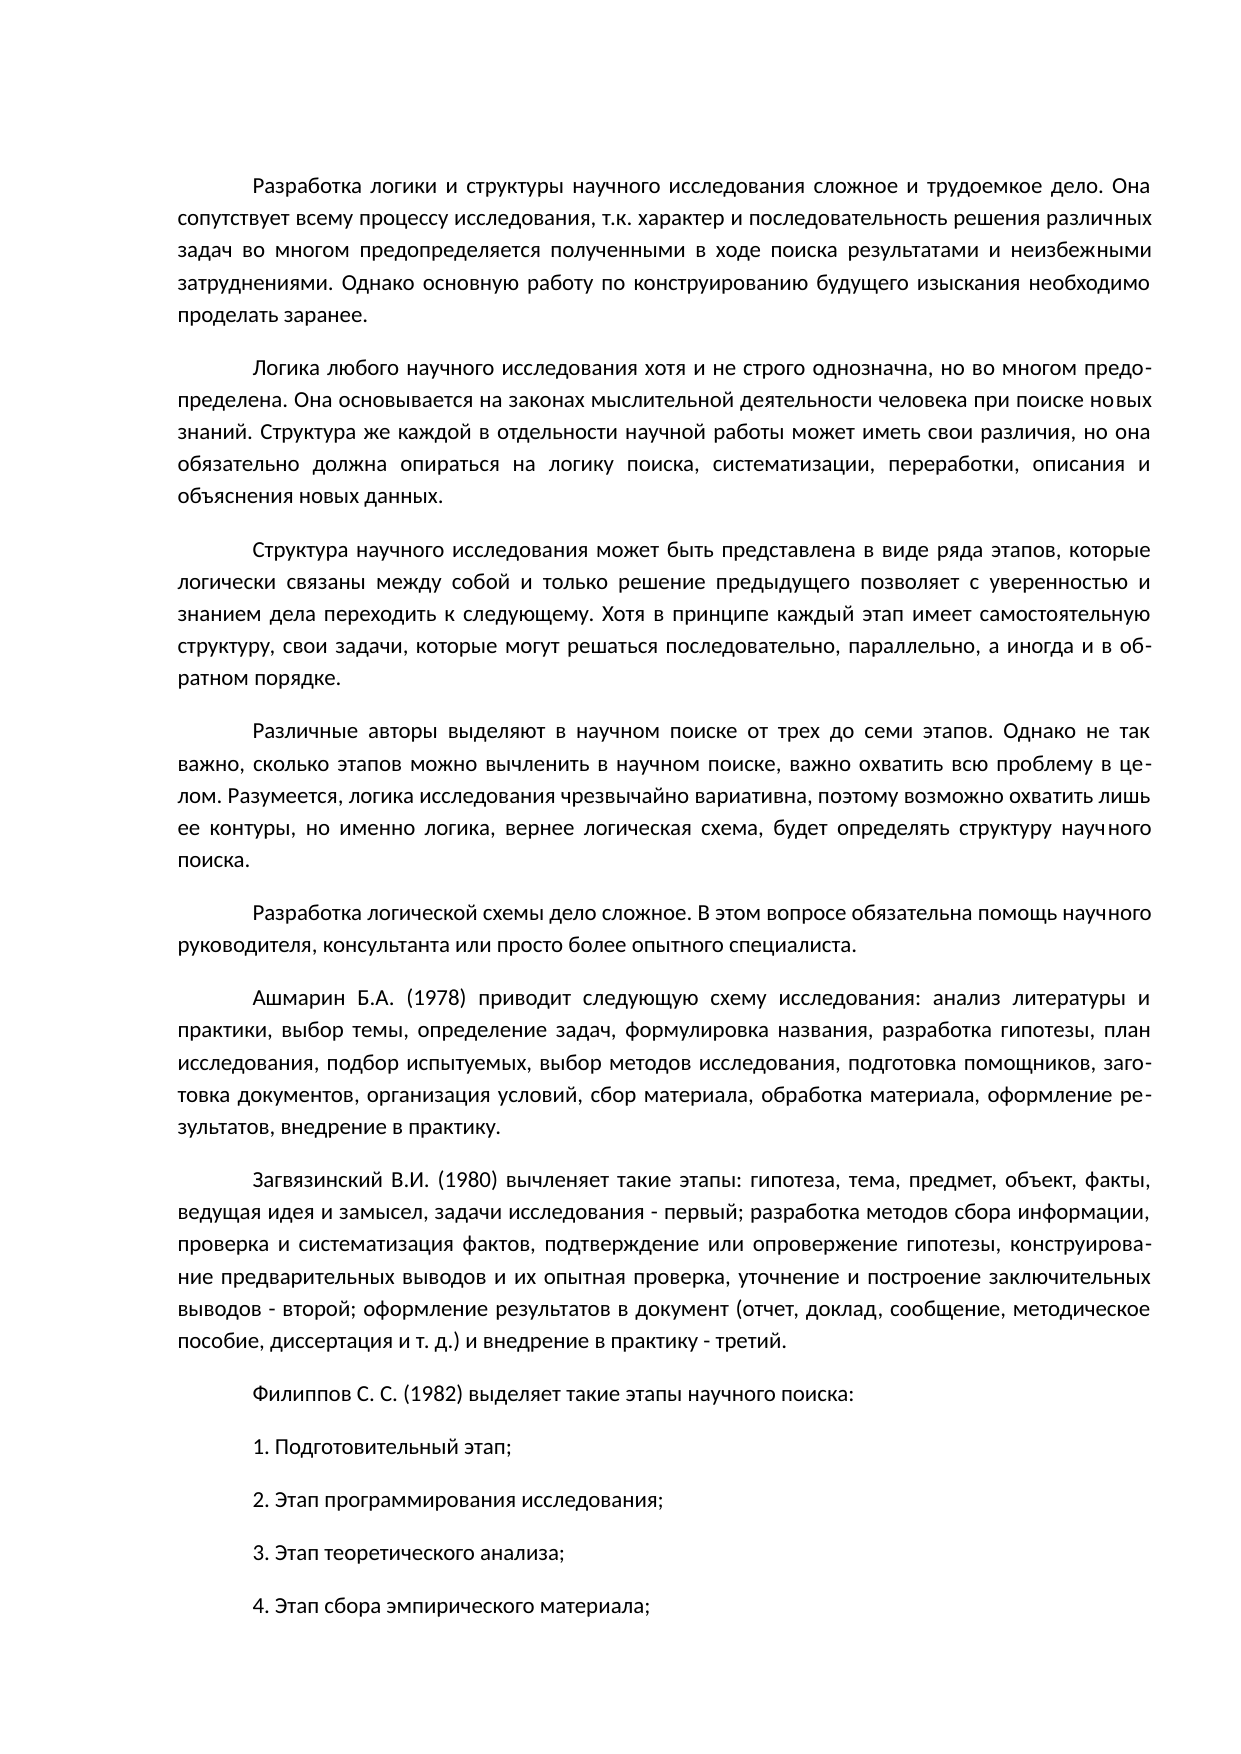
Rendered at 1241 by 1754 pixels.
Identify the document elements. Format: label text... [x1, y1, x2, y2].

text Различные авторы выделяют в научном поиске от трех до семи этапов. Однако не так важно, сколько этапов можно вычленить в научном поиске, важно охватить всю проблему в целом. Разумеется, логика исследования чрезвычайно вариативна, поэтому возможно охватить лишь ее контуры, но именно логика, вернее логическая схема, будет определять структуру научного поиска. [177, 716, 1152, 873]
text 3. Этап теоретического анализа; [177, 1538, 1152, 1566]
text 4. Этап сбора эмпирического материала; [177, 1591, 1152, 1619]
text Филиппов С. С. (1982) выделяет такие этапы научного поиска: [177, 1379, 1152, 1407]
text Ашмарин Б.А. (1978) приводит следующую схему исследования: анализ литературы и практики, выбор темы, определение задач, формулировка названия, разработка гипотезы, план исследования, подбор испытуемых, выбор методов исследования, подготовка помощников, заготовка документов, организация условий, сбор материала, обработка материала, оформление результатов, внедрение в практику. [177, 983, 1152, 1140]
text 1. Подготовительный этап; [177, 1432, 1152, 1460]
text Структура научного исследования может быть представлена в виде ряда этапов, которые логически связаны между собой и только решение предыдущего позволяет с уверенностью и знанием дела переходить к следующему. Хотя в принципе каждый этап имеет самостоятельную структуру, свои задачи, которые могут решаться последовательно, параллельно, а иногда и в обратном порядке. [177, 535, 1152, 691]
text Разработка логической схемы дело сложное. В этом вопросе обязательна помощь научного руководителя, консультанта или просто более опытного специалиста. [177, 898, 1152, 958]
text Логика любого научного исследования хотя и не строго однозначна, но во многом предопределена. Она основывается на законах мыслительной деятельности человека при поиске новых знаний. Структура же каждой в отдельности научной работы может иметь свои различия, но она обязательно должна опираться на логику поиска, систематизации, переработки, описания и объяснения новых данных. [177, 353, 1152, 510]
text Загвязинский В.И. (1980) вычленяет такие этапы: гипотеза, тема, предмет, объект, факты, ведущая идея и замысел, задачи исследования - первый; разработка методов сбора информации, проверка и систематизация фактов, подтверждение или опровержение гипотезы, конструирование предварительных выводов и их опытная проверка, уточнение и построение заключительных выводов - второй; оформление результатов в документ (отчет, доклад, сообщение, методическое пособие, диссертация и т. д.) и внедрение в практику - третий. [177, 1165, 1152, 1354]
text 2. Этап программирования исследования; [177, 1485, 1152, 1513]
text Разработка логики и структуры научного исследования сложное и трудоемкое дело. Она сопутствует всему процессу исследования, т.к. характер и последовательность решения различных задач во многом предопределяется полученными в ходе поиска результатами и неизбежными затруднениями. Однако основную работу по конструированию будущего изыскания необходимо проделать заранее. [177, 171, 1152, 328]
